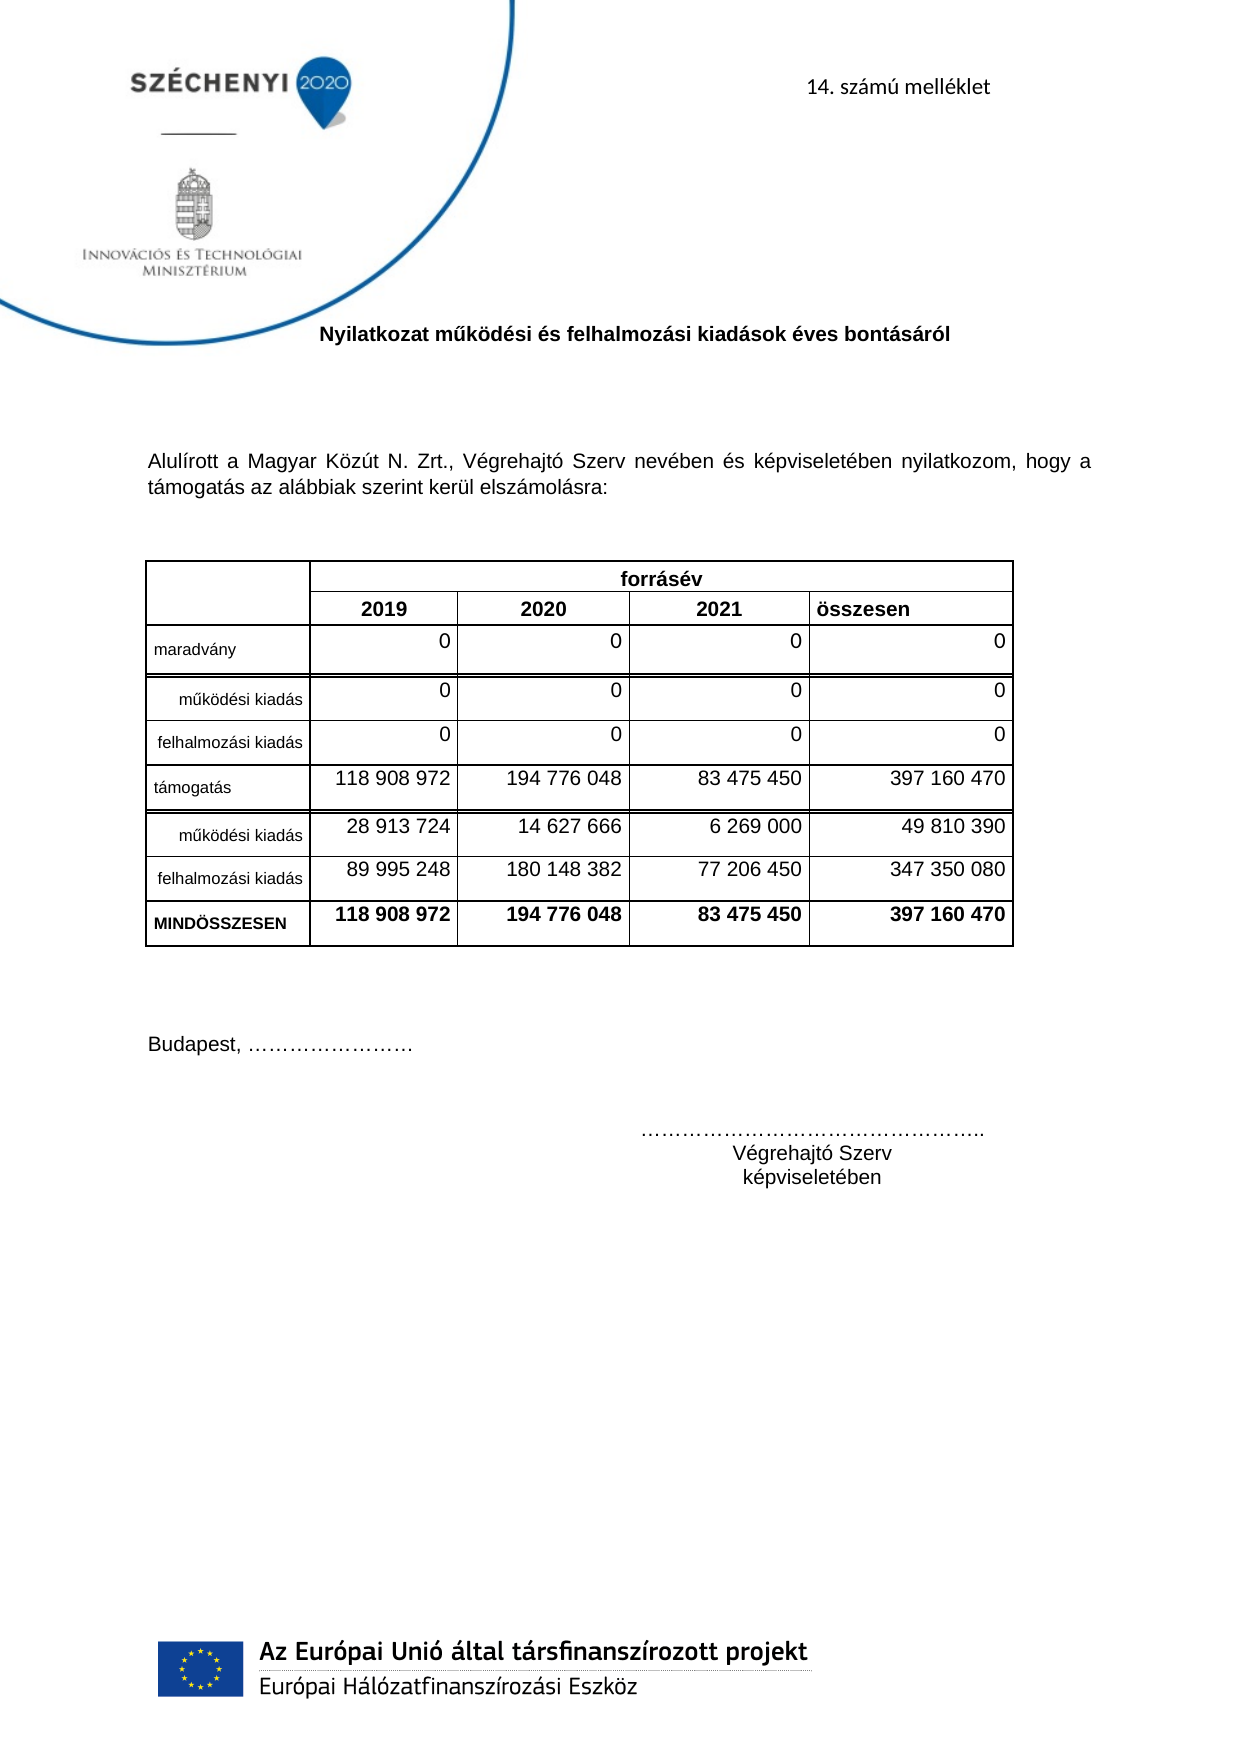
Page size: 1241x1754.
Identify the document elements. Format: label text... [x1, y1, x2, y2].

table_cell MINDÖSSZESEN [147, 902, 309, 945]
table_cell 0 [630, 626, 809, 673]
picture [0, 0, 528, 357]
text ………………………………………….. [148, 1117, 1092, 1141]
text Nyilatkozat működési és felhalmozási kiadások éves bontásáról [310, 322, 960, 346]
table_cell 0 [311, 626, 457, 673]
table_cell 49 810 390 [810, 814, 1012, 856]
table_cell összesen [810, 592, 1012, 624]
table_header forrásév [311, 562, 1012, 591]
table_cell működési kiadás [147, 678, 309, 720]
table_cell 77 206 450 [630, 857, 809, 900]
table_cell maradvány [147, 626, 309, 673]
table_cell 0 [810, 721, 1012, 764]
table_cell 397 160 470 [810, 766, 1012, 809]
table_cell 83 475 450 [630, 902, 809, 945]
table_cell 0 [458, 678, 629, 720]
text Budapest, …………………… [148, 1032, 1092, 1056]
table_cell 0 [311, 721, 457, 764]
table_cell 0 [458, 721, 629, 764]
table_cell 0 [458, 626, 629, 673]
table_cell 194 776 048 [458, 766, 629, 809]
table_cell 6 269 000 [630, 814, 809, 856]
table_cell 397 160 470 [810, 902, 1012, 945]
table_cell 0 [630, 678, 809, 720]
text Végrehajtó Szerv [148, 1141, 1092, 1165]
table_cell 83 475 450 [630, 766, 809, 809]
table_cell 0 [630, 721, 809, 764]
table_cell támogatás [147, 766, 309, 809]
table_cell 118 908 972 [311, 902, 457, 945]
table_cell 180 148 382 [458, 857, 629, 900]
table_cell 89 995 248 [311, 857, 457, 900]
text képviseletében [148, 1165, 1092, 1189]
table_cell 0 [810, 678, 1012, 720]
table_cell felhalmozási kiadás [147, 857, 309, 900]
table_header [147, 562, 309, 624]
text Alulírott a Magyar Közút N. Zrt., Végrehajtó Szerv nevében és képviseletében nyilatkozom, hogy a támogatás az alábbiak szerint kerül elszámolásra: [148, 449, 1092, 499]
table_cell 2020 [458, 592, 629, 624]
table_cell 28 913 724 [311, 814, 457, 856]
picture [147, 1632, 823, 1707]
table_cell felhalmozási kiadás [147, 721, 309, 764]
table_cell 2021 [630, 592, 809, 624]
table_cell 0 [810, 626, 1012, 673]
table_cell 194 776 048 [458, 902, 629, 945]
table_cell 14 627 666 [458, 814, 629, 856]
table_cell 2019 [311, 592, 457, 624]
table_cell 347 350 080 [810, 857, 1012, 900]
table_cell működési kiadás [147, 814, 309, 856]
table_cell 118 908 972 [311, 766, 457, 809]
table_cell 0 [311, 678, 457, 720]
